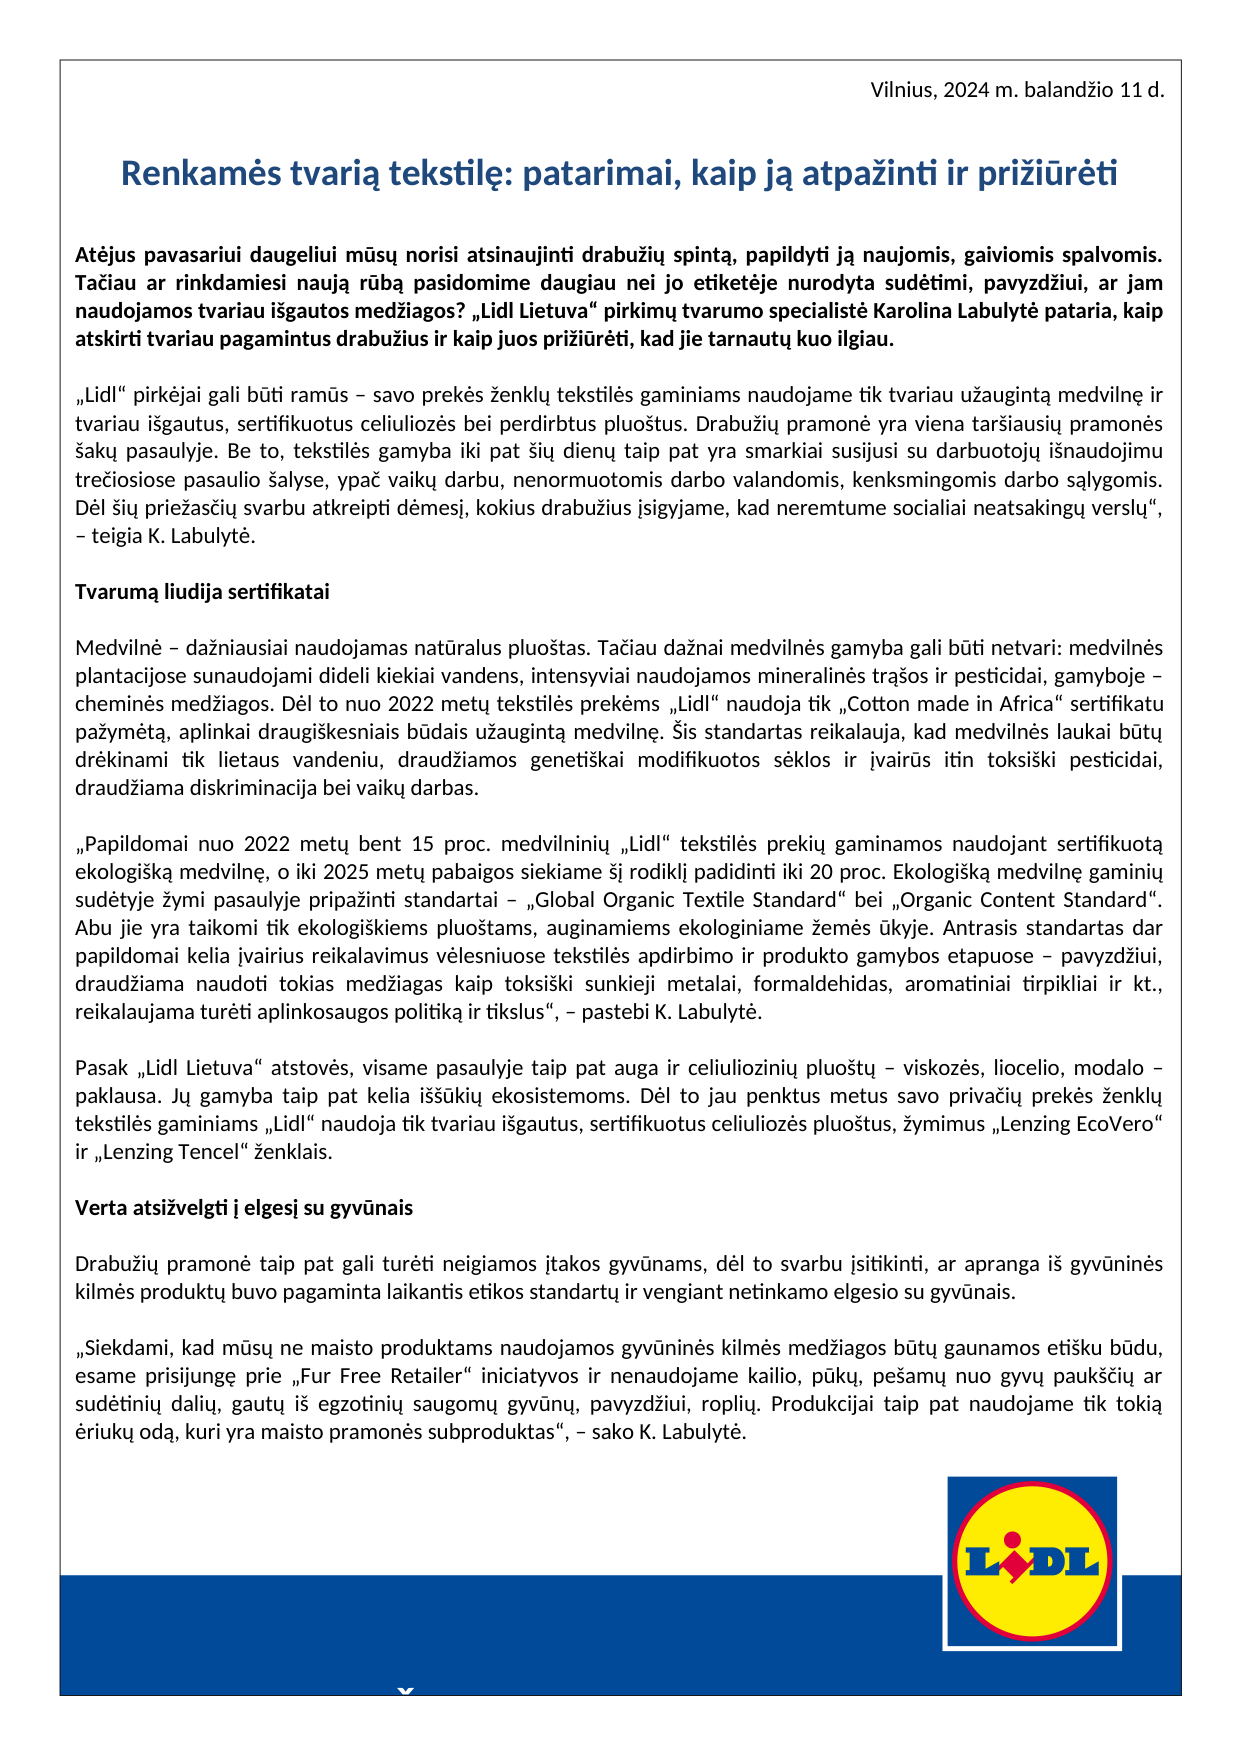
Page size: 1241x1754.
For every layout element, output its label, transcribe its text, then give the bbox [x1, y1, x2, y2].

text Verta atsižvelgti į elgesį su gyvūnais [75, 1193, 1165, 1221]
text „Siekdami, kad mūsų ne maisto produktams naudojamos gyvūninės kilmės medžiagos būtų gaunamos etišku būdu, esame prisijungę prie „Fur Free Retailer“ iniciatyvos ir nenaudojame kailio, pūkų, pešamų nuo gyvų paukščių ar sudėtinių dalių, gautų iš egzotinių saugomų gyvūnų, pavyzdžiui, roplių. Produkcijai taip pat naudojame tik tokią ėriukų odą, kuri yra maisto pramonės subproduktas“, – sako K. Labulytė. [75, 1333, 1165, 1445]
text „Papildomai nuo 2022 metų bent 15 proc. medvilninių „Lidl“ tekstilės prekių gaminamos naudojant sertifikuotą ekologišką medvilnę, o iki 2025 metų pabaigos siekiame šį rodiklį padidinti iki 20 proc. Ekologišką medvilnę gaminių sudėtyje žymi pasaulyje pripažinti standartai – „Global Organic Textile Standard“ bei „Organic Content Standard“. Abu jie yra taikomi tik ekologiškiems pluoštams, auginamiems ekologiniame žemės ūkyje. Antrasis standartas dar papildomai kelia įvairius reikalavimus vėlesniuose tekstilės apdirbimo ir produkto gamybos etapuose – pavyzdžiui, draudžiama naudoti tokias medžiagas kaip toksiški sunkieji metalai, formaldehidas, aromatiniai tirpikliai ir kt., reikalaujama turėti aplinkosaugos politiką ir tikslus“, – pastebi K. Labulytė. [75, 829, 1165, 1025]
text Renkamės tvarią tekstilę: patarimai, kaip ją atpažinti ir prižiūrėti [75, 149, 1165, 195]
text „Lidl“ pirkėjai gali būti ramūs – savo prekės ženklų tekstilės gaminiams naudojame tik tvariau užaugintą medvilnę ir tvariau išgautus, sertifikuotus celiuliozės bei perdirbtus pluoštus. Drabužių pramonė yra viena taršiausių pramonės šakų pasaulyje. Be to, tekstilės gamyba iki pat šių dienų taip pat yra smarkiai susijusi su darbuotojų išnaudojimu trečiosiose pasaulio šalyse, ypač vaikų darbu, nenormuotomis darbo valandomis, kenksmingomis darbo sąlygomis. Dėl šių priežasčių svarbu atkreipti dėmesį, kokius drabužius įsigyjame, kad neremtume socialiai neatsakingų verslų“, – teigia K. Labulytė. [75, 381, 1165, 549]
text Drabužių pramonė taip pat gali turėti neigiamos įtakos gyvūnams, dėl to svarbu įsitikinti, ar apranga iš gyvūninės kilmės produktų buvo pagaminta laikantis etikos standartų ir vengiant netinkamo elgesio su gyvūnais. [75, 1249, 1165, 1305]
text Tvarumą liudija sertifikatai [75, 577, 1165, 605]
text Medvilnė – dažniausiai naudojamas natūralus pluoštas. Tačiau dažnai medvilnės gamyba gali būti netvari: medvilnės plantacijose sunaudojami dideli kiekiai vandens, intensyviai naudojamos mineralinės trąšos ir pesticidai, gamyboje –cheminės medžiagos. Dėl to nuo 2022 metų tekstilės prekėms „Lidl“ naudoja tik „Cotton made in Africa“ sertifikatu pažymėtą, aplinkai draugiškesniais būdais užaugintą medvilnę. Šis standartas reikalauja, kad medvilnės laukai būtų drėkinami tik lietaus vandeniu, draudžiamos genetiškai modifikuotos sėklos ir įvairūs itin toksiški pesticidai, draudžiama diskriminacija bei vaikų darbas. [75, 633, 1165, 801]
text Pasak „Lidl Lietuva“ atstovės, visame pasaulyje taip pat auga ir celiuliozinių pluoštų – viskozės, liocelio, modalo – paklausa. Jų gamyba taip pat kelia iššūkių ekosistemoms. Dėl to jau penktus metus savo privačių prekės ženklų tekstilės gaminiams „Lidl“ naudoja tik tvariau išgautus, sertifikuotus celiuliozės pluoštus, žymimus „Lenzing EcoVero“ ir „Lenzing Tencel“ ženklais. [75, 1053, 1165, 1165]
picture [0, 0, 1241, 1754]
text Atėjus pavasariui daugeliui mūsų norisi atsinaujinti drabužių spintą, papildyti ją naujomis, gaiviomis spalvomis. Tačiau ar rinkdamiesi naują rūbą pasidomime daugiau nei jo etiketėje nurodyta sudėtimi, pavyzdžiui, ar jam naudojamos tvariau išgautos medžiagos? „Lidl Lietuva“ pirkimų tvarumo specialistė Karolina Labulytė pataria, kaip atskirti tvariau pagamintus drabužius ir kaip juos prižiūrėti, kad jie tarnautų kuo ilgiau. [75, 241, 1165, 353]
text Vilnius, 2024 m. balandžio 11 d. [75, 75, 1165, 103]
